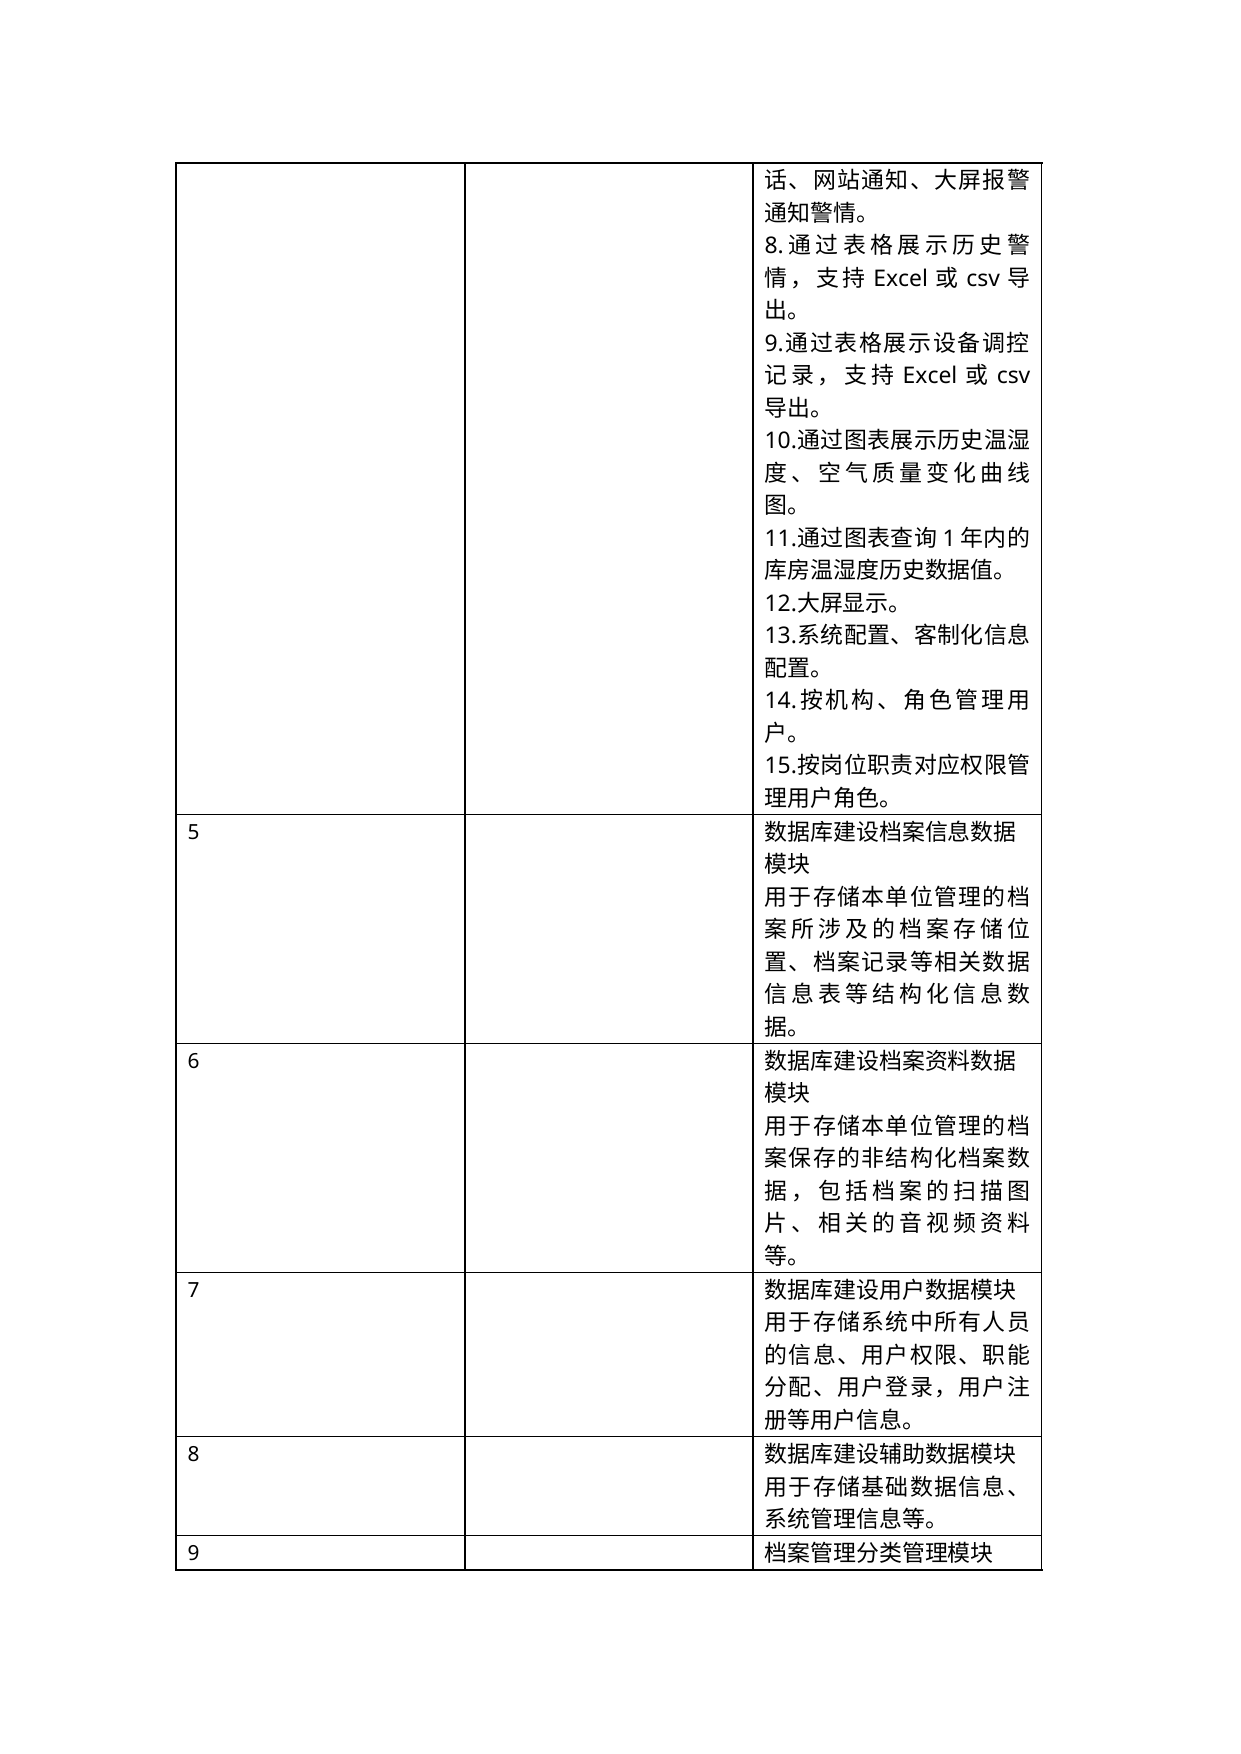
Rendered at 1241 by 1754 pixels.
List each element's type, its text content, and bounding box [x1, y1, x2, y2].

table_cell 数据库建设用户数据模块 用于存储系统中所有人员的信息、用户权限、职能分配、用户登录，用户注册等用户信息。 [754, 1273, 1041, 1436]
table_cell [754, 1536, 1041, 1569]
table_cell 5 [177, 815, 464, 1043]
table_cell 6 [177, 1044, 464, 1272]
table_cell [754, 164, 1041, 813]
table_cell [466, 1273, 752, 1436]
table_cell [466, 815, 752, 1043]
table_cell [466, 1044, 752, 1272]
table_cell 数据库建设辅助数据模块 用于存储基础数据信息、系统管理信息等。 [754, 1437, 1041, 1535]
table_cell 8 [177, 1437, 464, 1535]
table_cell 数据库建设档案资料数据模块 用于存储本单位管理的档案保存的非结构化档案数据，包括档案的扫描图片、相关的音视频资料等。 [754, 1044, 1041, 1272]
table_cell 9 [177, 1536, 464, 1569]
table_cell 数据库建设档案信息数据模块 用于存储本单位管理的档案所涉及的档案存储位置、档案记录等相关数据信息表等结构化信息数据。 [754, 815, 1041, 1043]
table_cell [466, 164, 752, 813]
table_cell 7 [177, 1273, 464, 1436]
table_cell [466, 1536, 752, 1569]
table_cell [466, 1437, 752, 1535]
table_cell 4 [177, 164, 464, 813]
